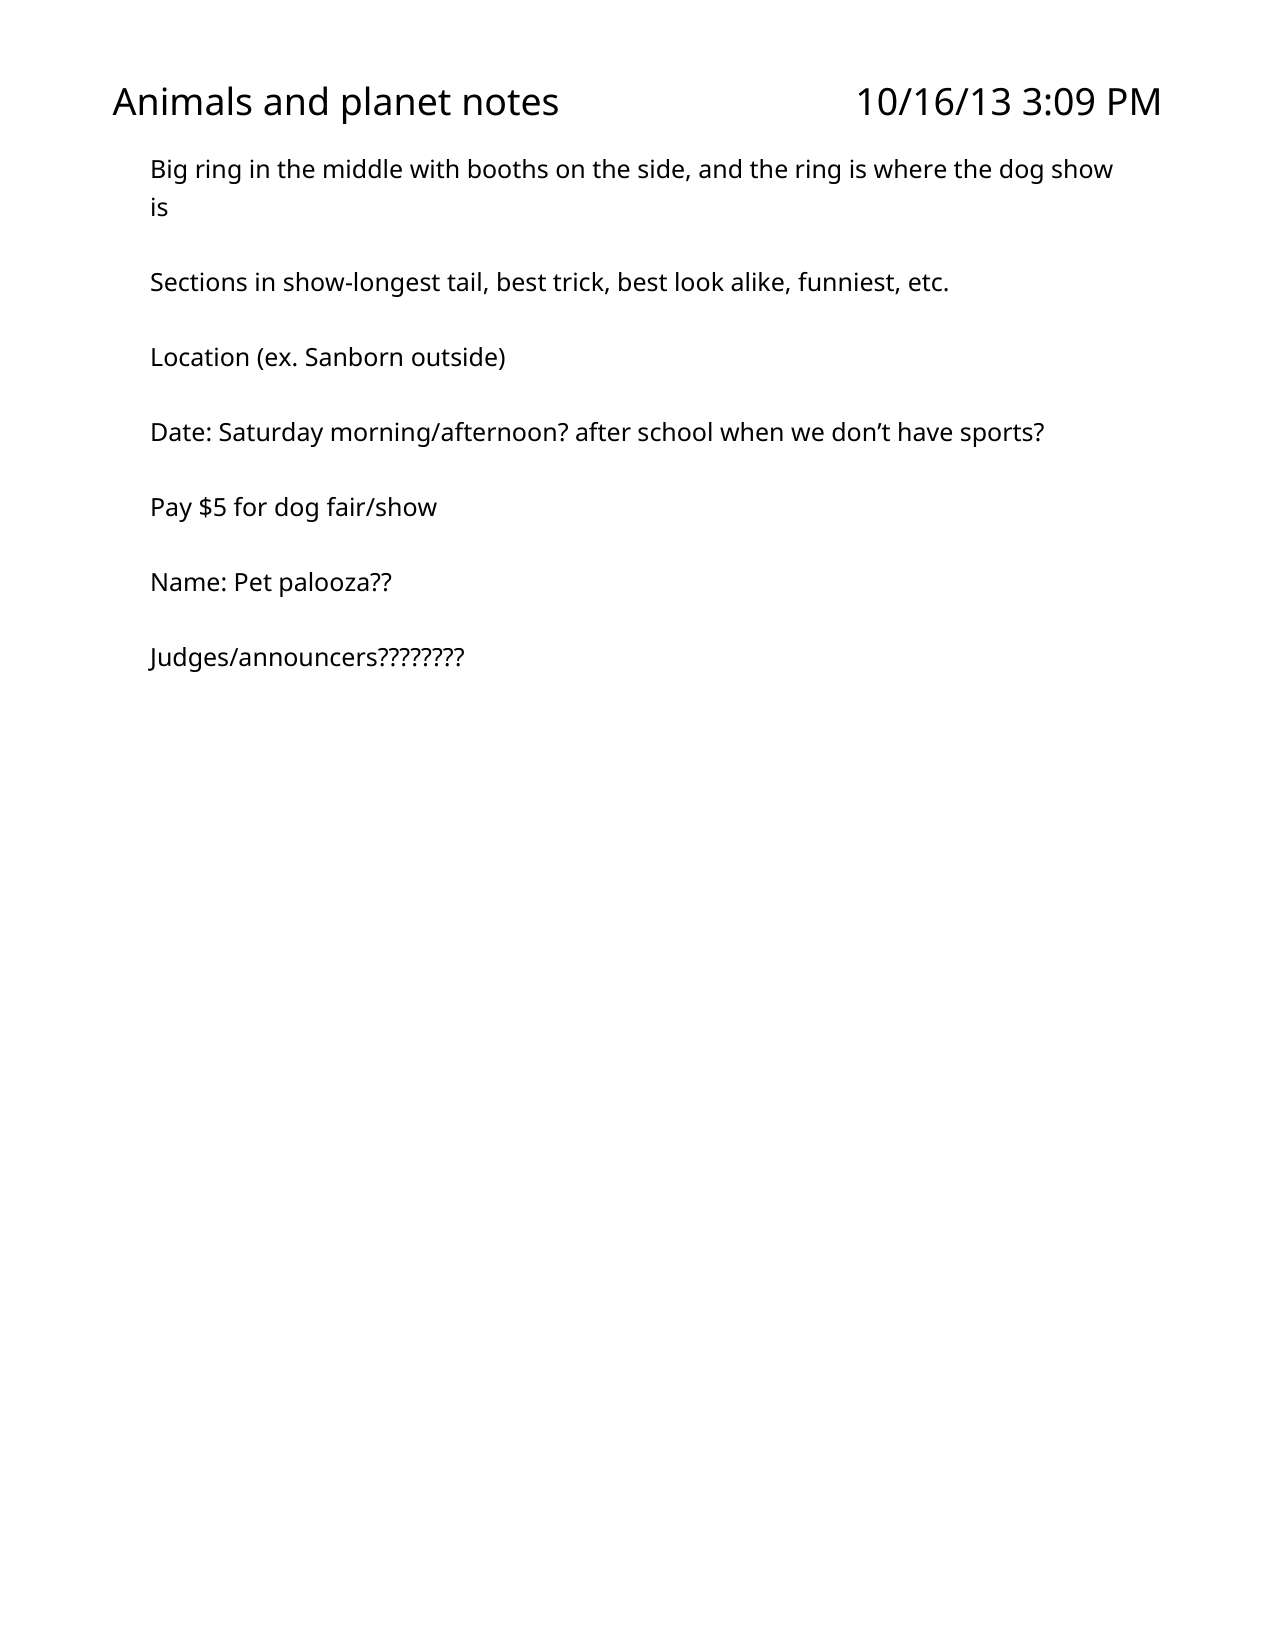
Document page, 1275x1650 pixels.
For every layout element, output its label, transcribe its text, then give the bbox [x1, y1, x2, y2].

text Location (ex. Sanborn outside) [150, 337, 1125, 375]
text Name: Pet palooza?? [150, 562, 1125, 600]
text Pay $5 for dog fair/show [150, 487, 1125, 525]
text Big ring in the middle with booths on the side, and the ring is where the dog show is [150, 150, 1125, 225]
text Date: Saturday morning/afternoon? after school when we don’t have sports? [150, 412, 1125, 450]
text Sections in show-longest tail, best trick, best look alike, funniest, etc. [150, 262, 1125, 300]
text Judges/announcers???????? [150, 637, 1125, 675]
